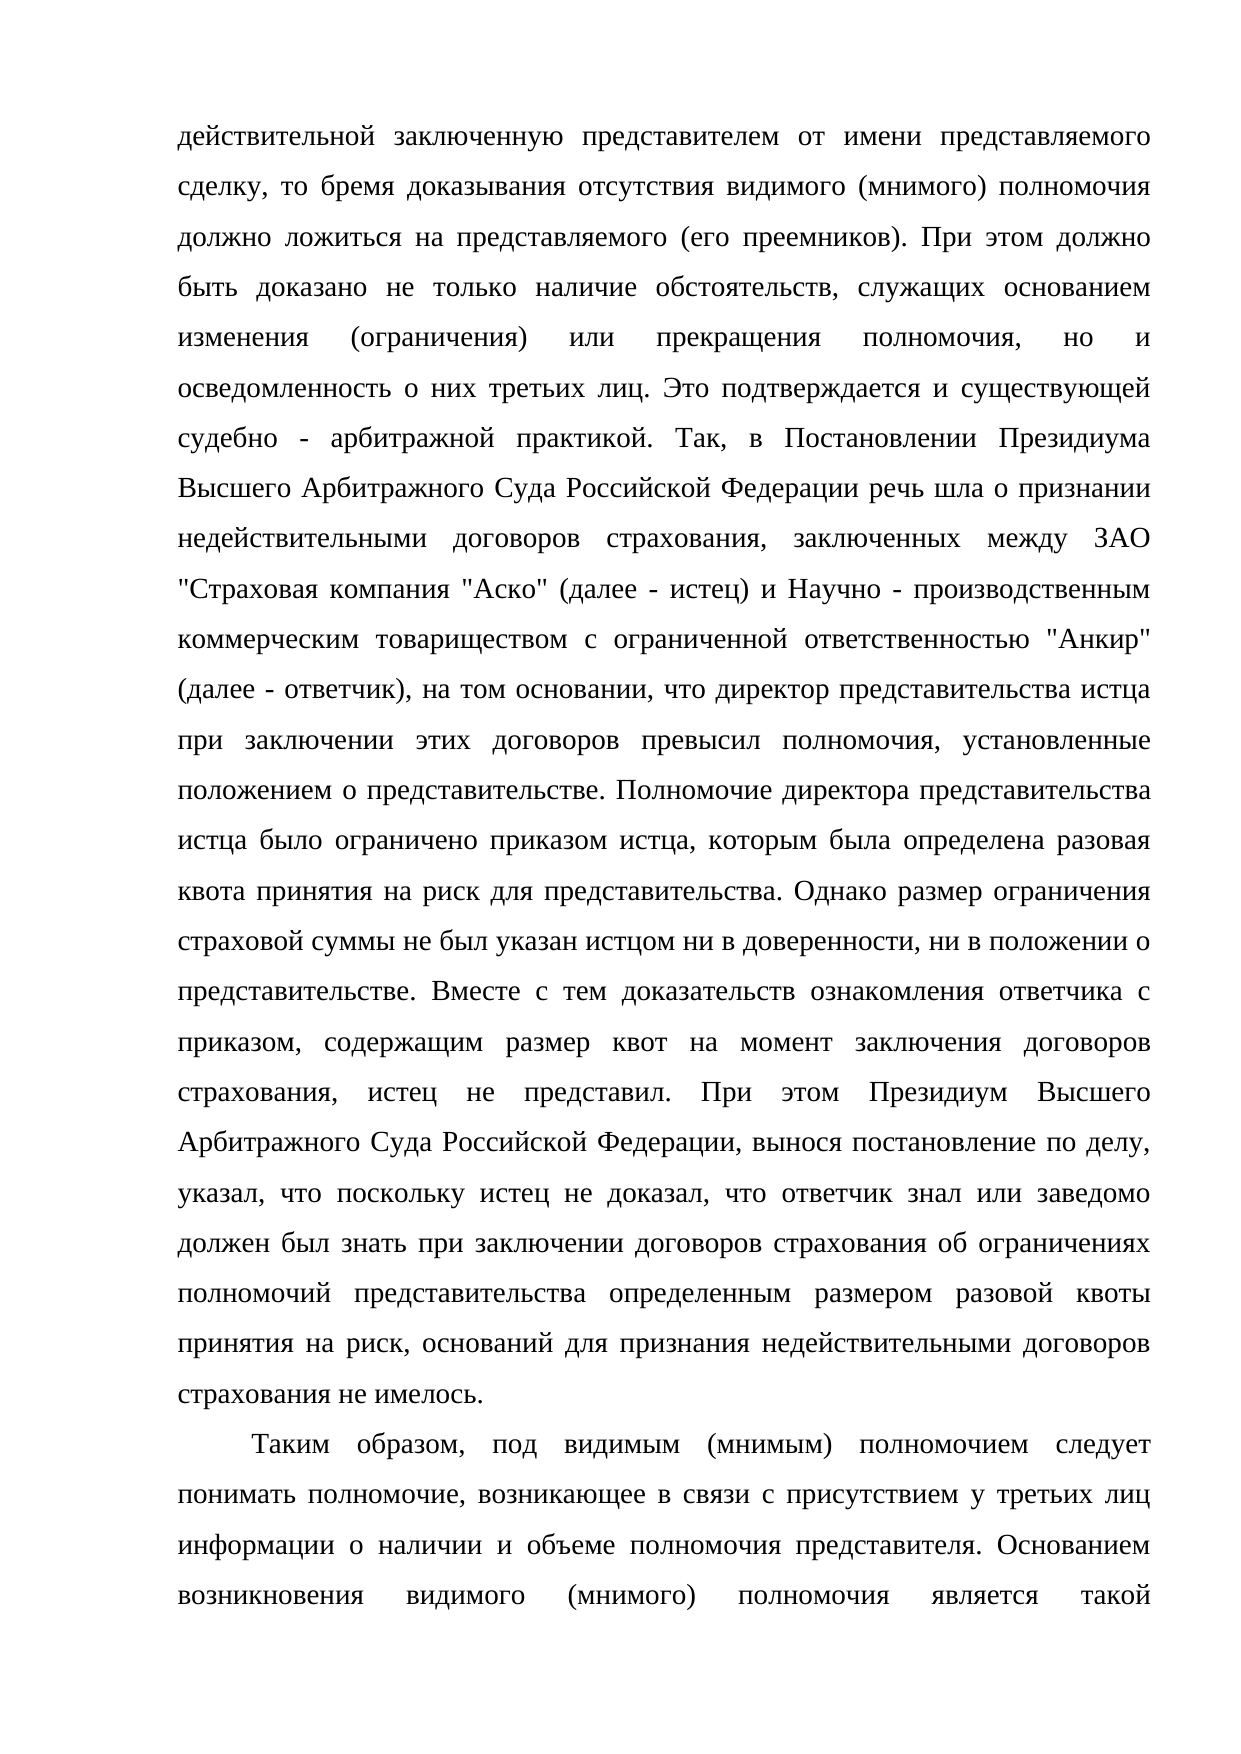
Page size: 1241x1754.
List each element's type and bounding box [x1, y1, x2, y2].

text [177, 1426, 1152, 1611]
text [177, 118, 1152, 1409]
